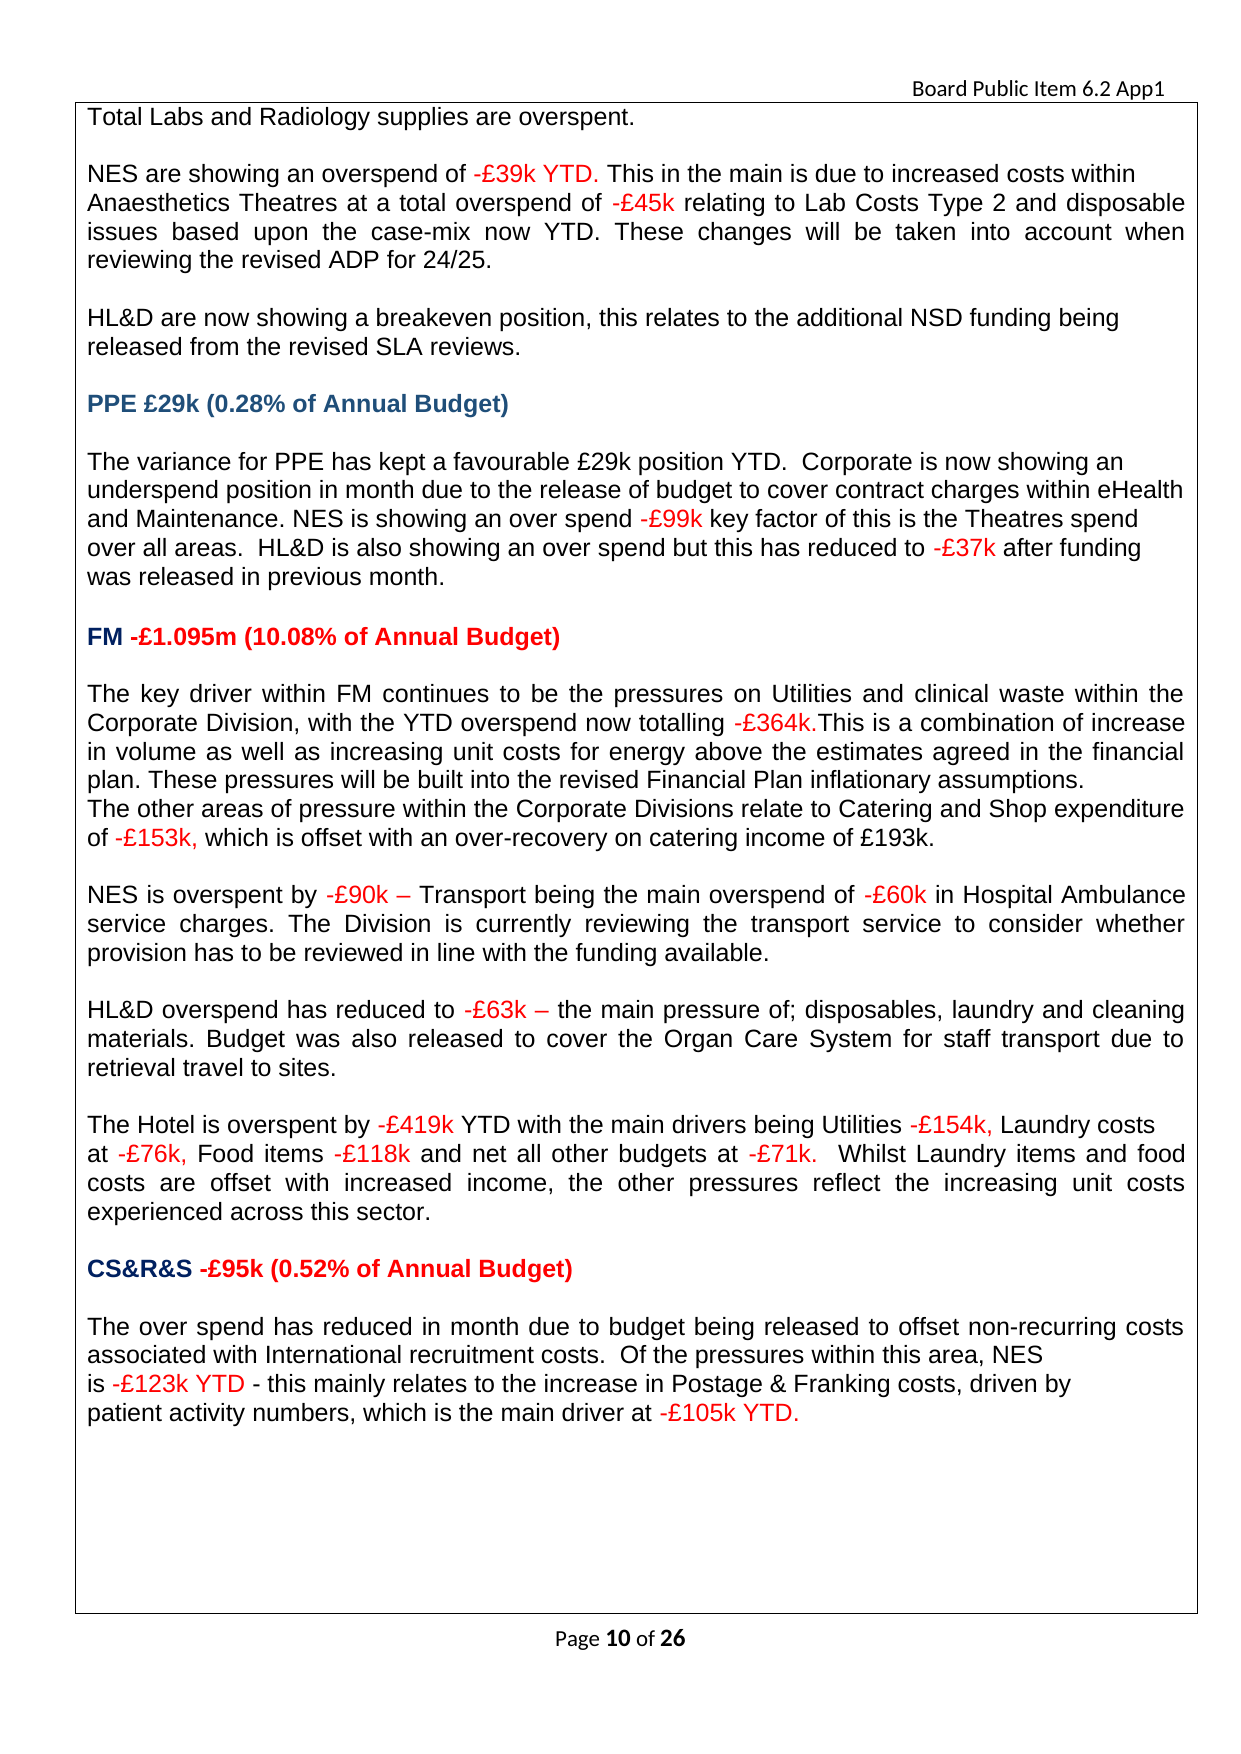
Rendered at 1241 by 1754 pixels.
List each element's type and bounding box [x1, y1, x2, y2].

table_cell [76, 103, 1197, 1613]
